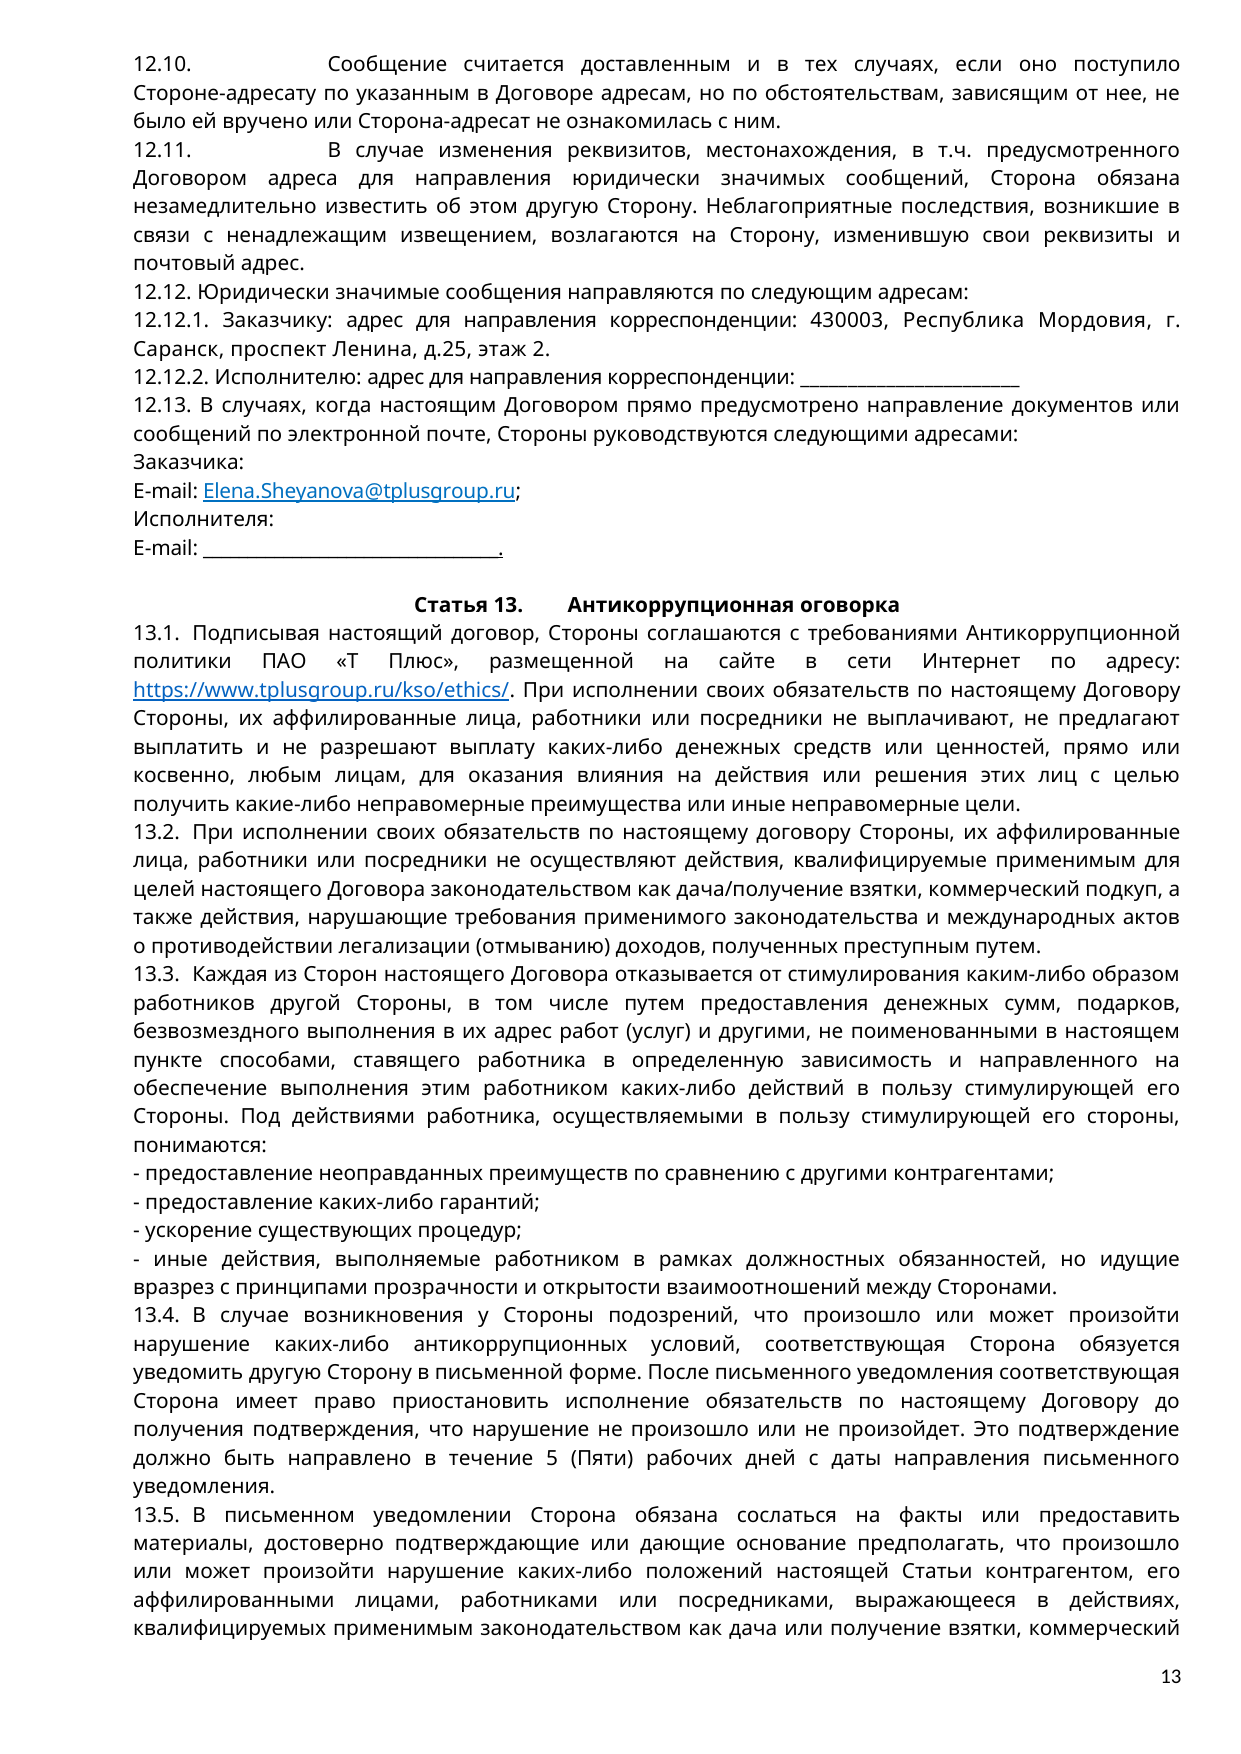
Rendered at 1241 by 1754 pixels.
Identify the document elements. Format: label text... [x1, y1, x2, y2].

list Каждая из Сторон настоящего Договора отказывается от стимулирования каким-либо образом работников другой Стороны, в том числе путем предоставления денежных сумм, подарков, безвозмездного выполнения в их адрес работ (услуг) и другими, не поименованными в настоящем пункте способами, ставящего работника в определенную зависимость и направленного на обеспечение выполнения этим работником каких-либо действий в пользу стимулирующей его Стороны. Под действиями работника, осуществляемыми в пользу стимулирующей его стороны, понимаются: [133, 959, 1181, 1158]
list - предоставление неоправданных преимуществ по сравнению с другими контрагентами; [133, 1158, 1181, 1187]
list 12.12.2. Исполнителю: адрес для направления корреспонденции: _______________________ [133, 362, 1181, 391]
list E-mail: Elena.Sheyanova@tplusgroup.ru; [133, 476, 1181, 504]
text E-mail: _________________________________. [133, 533, 1181, 561]
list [133, 1500, 1181, 1642]
list В случае возникновения у Стороны подозрений, что произошло или может произойти нарушение каких-либо антикоррупционных условий, соответствующая Сторона обязуется уведомить другую Сторону в письменной форме. После письменного уведомления соответствующая Сторона имеет право приостановить исполнение обязательств по настоящему Договору до получения подтверждения, что нарушение не произошло или не произойдет. Это подтверждение должно быть направлено в течение 5 (Пяти) рабочих дней с даты направления письменного уведомления. [133, 1301, 1181, 1500]
list Исполнителя: [133, 504, 1181, 533]
list 12.12.1. Заказчику: адрес для направления корреспонденции: 430003, Республика Мордовия, г. Саранск, проспект Ленина, д.25, этаж 2. [133, 305, 1181, 362]
list 12.13. В случаях, когда настоящим Договором прямо предусмотрено направление документов или сообщений по электронной почте, Стороны руководствуются следующими адресами: [133, 391, 1181, 447]
list - предоставление каких-либо гарантий; [133, 1187, 1181, 1215]
list - иные действия, выполняемые работником в рамках должностных обязанностей, но идущие вразрез с принципами прозрачности и открытости взаимоотношений между Сторонами. [133, 1244, 1181, 1301]
list В случае изменения реквизитов, местонахождения, в т.ч. предусмотренного Договором адреса для направления юридически значимых сообщений, Сторона обязана незамедлительно известить об этом другую Сторону. Неблагоприятные последствия, возникшие в связи с ненадлежащим извещением, возлагаются на Сторону, изменившую свои реквизиты и почтовый адрес. [133, 135, 1181, 277]
list Подписывая настоящий договор, Стороны соглашаются с требованиями Антикоррупционной политики ПАО «Т Плюс», размещенной на сайте в сети Интернет по адресу: https://www.tplusgroup.ru/kso/ethics/. При исполнении своих обязательств по настоящему Договору Стороны, их аффилированные лица, работники или посредники не выплачивают, не предлагают выплатить и не разрешают выплату каких-либо денежных средств или ценностей, прямо или косвенно, любым лицам, для оказания влияния на действия или решения этих лиц с целью получить какие-либо неправомерные преимущества или иные неправомерные цели. [133, 618, 1181, 817]
list 12.12. Юридически значимые сообщения направляются по следующим адресам: [133, 277, 1181, 305]
list При исполнении своих обязательств по настоящему договору Стороны, их аффилированные лица, работники или посредники не осуществляют действия, квалифицируемые применимым для целей настоящего Договора законодательством как дача/получение взятки, коммерческий подкуп, а также действия, нарушающие требования применимого законодательства и международных актов о противодействии легализации (отмыванию) доходов, полученных преступным путем. [133, 817, 1181, 959]
list - ускорение существующих процедур; [133, 1215, 1181, 1244]
list Заказчика: [133, 447, 1181, 476]
list Сообщение считается доставленным и в тех случаях, если оно поступило Стороне-адресату по указанным в Договоре адресам, но по обстоятельствам, зависящим от нее, не было ей вручено или Сторона-адресат не ознакомилась с ним. [133, 49, 1181, 135]
subtitle Антикоррупционная оговорка [133, 590, 1181, 618]
